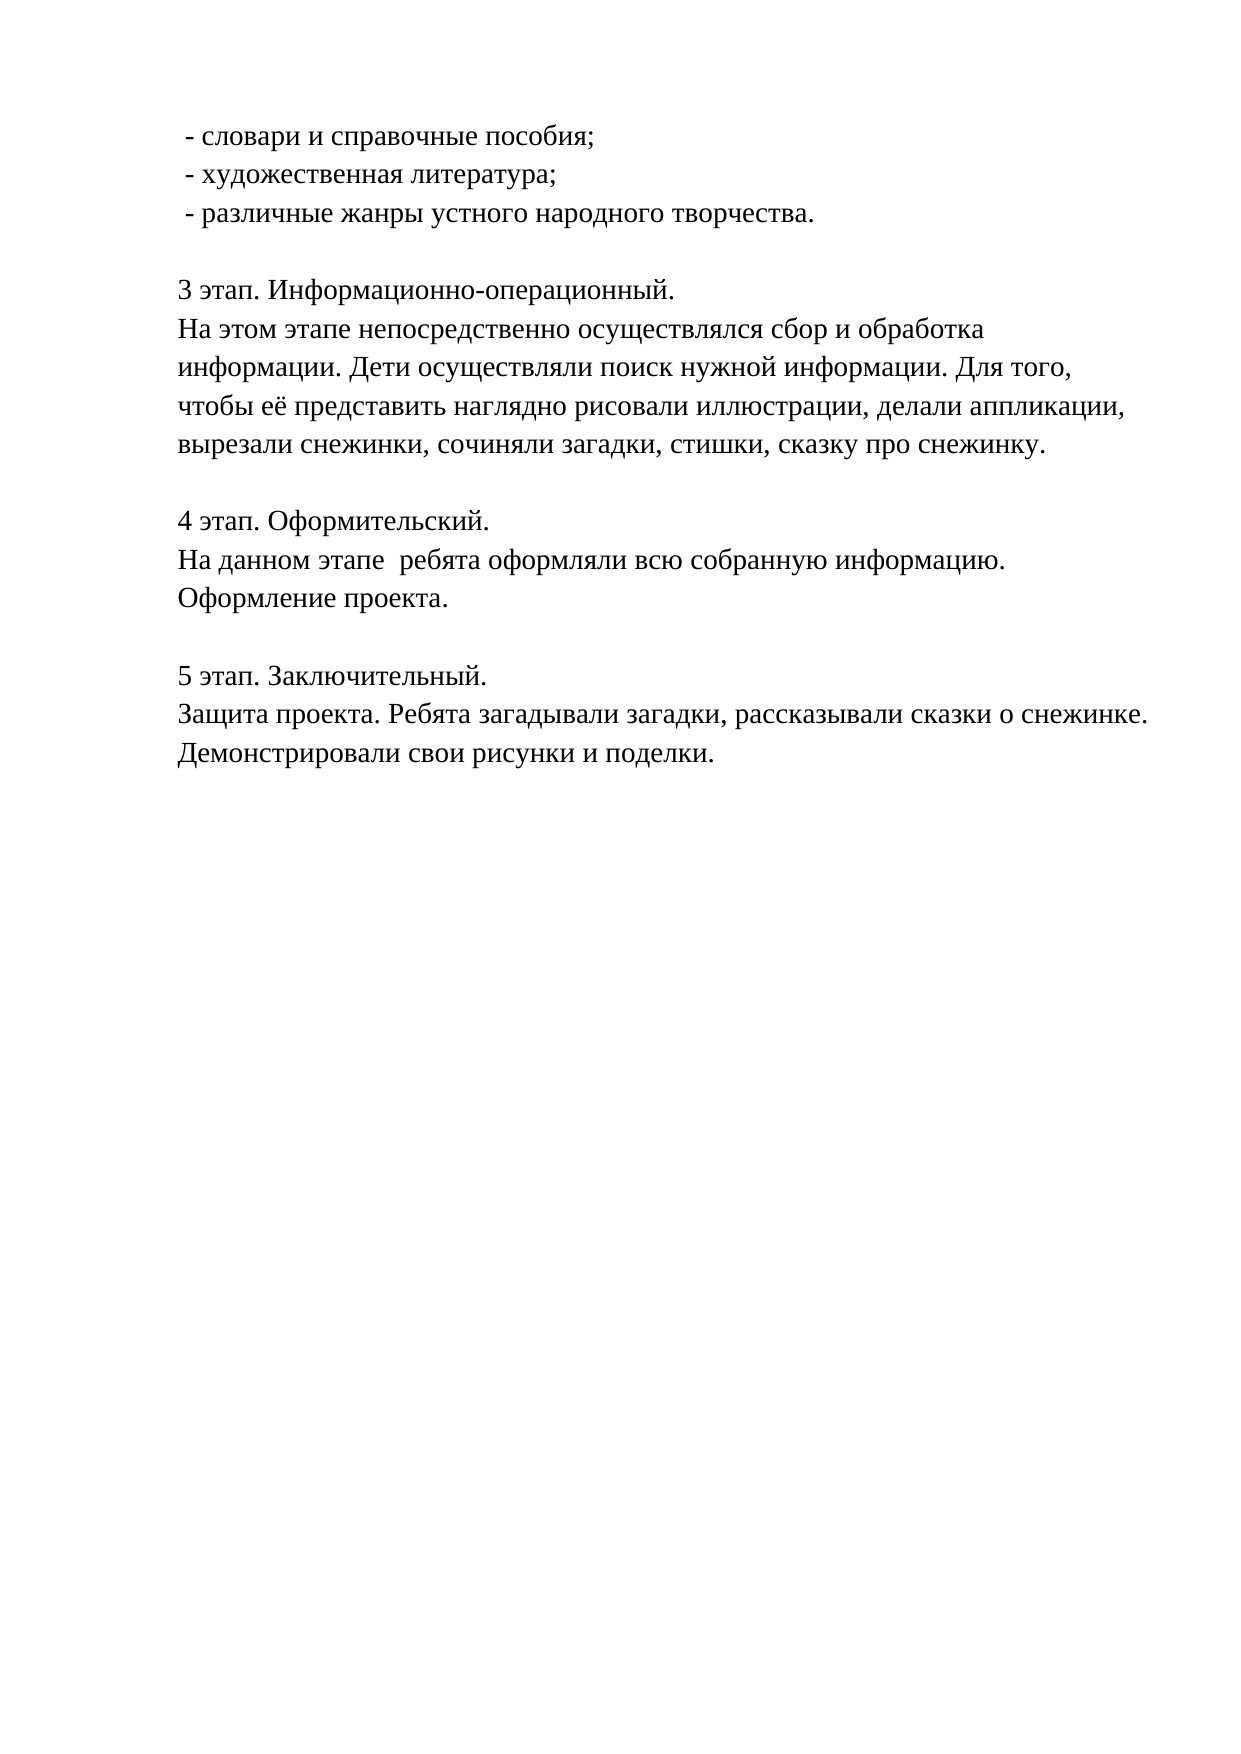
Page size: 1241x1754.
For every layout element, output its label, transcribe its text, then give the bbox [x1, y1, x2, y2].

text - художественная литература; [177, 157, 1152, 190]
text 3 этап. Информационно-операционный. [177, 272, 1152, 306]
text На этом этапе непосредственно осуществлялся сбор и обработка информации. Дети осуществляли поиск нужной информации. Для того, чтобы её представить наглядно рисовали иллюстрации, делали аппликации, вырезали снежинки, сочиняли загадки, стишки, сказку про снежинку. [177, 311, 1152, 460]
text 5 этап. Заключительный. [177, 658, 1152, 691]
text На данном этапе ребята оформляли всю собранную информацию. [177, 542, 1152, 576]
text - различные жанры устного народного творчества. [177, 195, 1152, 229]
text 4 этап. Оформительский. [177, 503, 1152, 537]
text - словари и справочные пособия; [177, 118, 1152, 152]
text Оформление проекта. [177, 581, 1152, 614]
text Защита проекта. Ребята загадывали загадки, рассказывали сказки о снежинке. Демонстрировали свои рисунки и поделки. [177, 696, 1152, 768]
